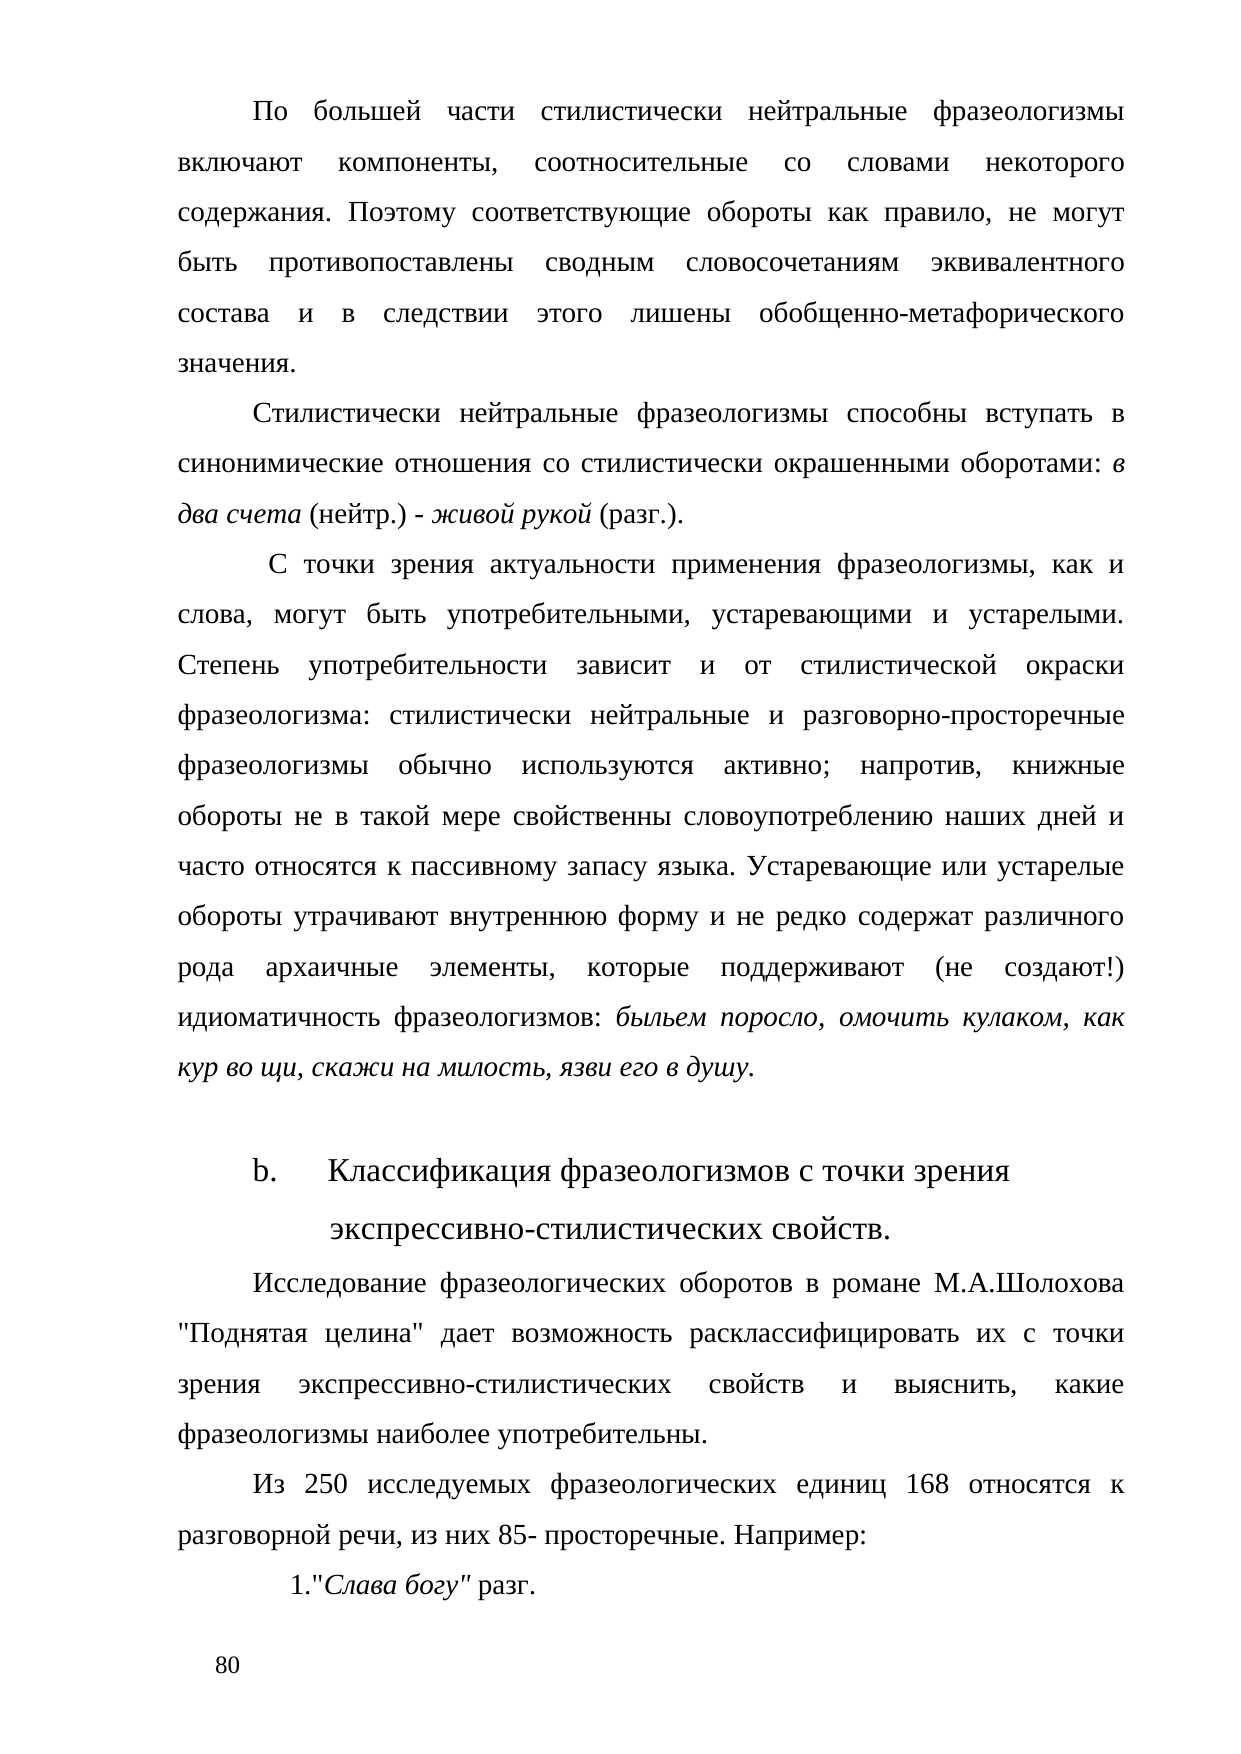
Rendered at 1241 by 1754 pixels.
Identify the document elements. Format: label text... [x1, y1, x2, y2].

list 1."Слава богу" разг. [177, 1567, 1125, 1601]
list С точки зрения актуальности применения фразеологизмы, как и слова, могут быть употребительными, устаревающими и устарелыми. Степень употребительности зависит и от стилистической окраски фразеологизма: стилистически нейтральные и разговорно-просторечные фразеологизмы обычно используются активно; напротив, книжные обороты не в такой мере свойственны словоупотреблению наших дней и часто относятся к пассивному запасу языка. Устаревающие или устарелые обороты утрачивают внутреннюю форму и не редко содержат различного рода архаичные элементы, которые поддерживают (не создают!) идиоматичность фразеологизмов: быльем поросло, омочить кулаком, как кур во щи, скажи на милость, язви его в душу. [177, 546, 1125, 1083]
list Стилистически нейтральные фразеологизмы способны вступать в синонимические отношения со стилистически окрашенными оборотами: в два счета (нейтр.) - живой рукой (разг.). [177, 396, 1125, 530]
list Исследование фразеологических оборотов в романе М.А.Шолохова "Поднятая целина" дает возможность расклассифицировать их с точки зрения экспрессивно-стилистических свойств и выяснить, какие фразеологизмы наиболее употребительны. [177, 1265, 1125, 1450]
list По большей части стилистически нейтральные фразеологизмы включают компоненты, соотносительные со словами некоторого содержания. Поэтому соответствующие обороты как правило, не могут быть противопоставлены сводным словосочетаниям эквивалентного состава и в следствии этого лишены обобщенно-метафорического значения. [177, 94, 1125, 379]
list экспрессивно-стилистических свойств. [177, 1208, 1125, 1246]
list Классификация фразеологизмов с точки зрения [252, 1150, 1125, 1189]
list Из 250 исследуемых фразеологических единиц 168 относятся к разговорной речи, из них 85- просторечные. Например: [177, 1467, 1125, 1551]
